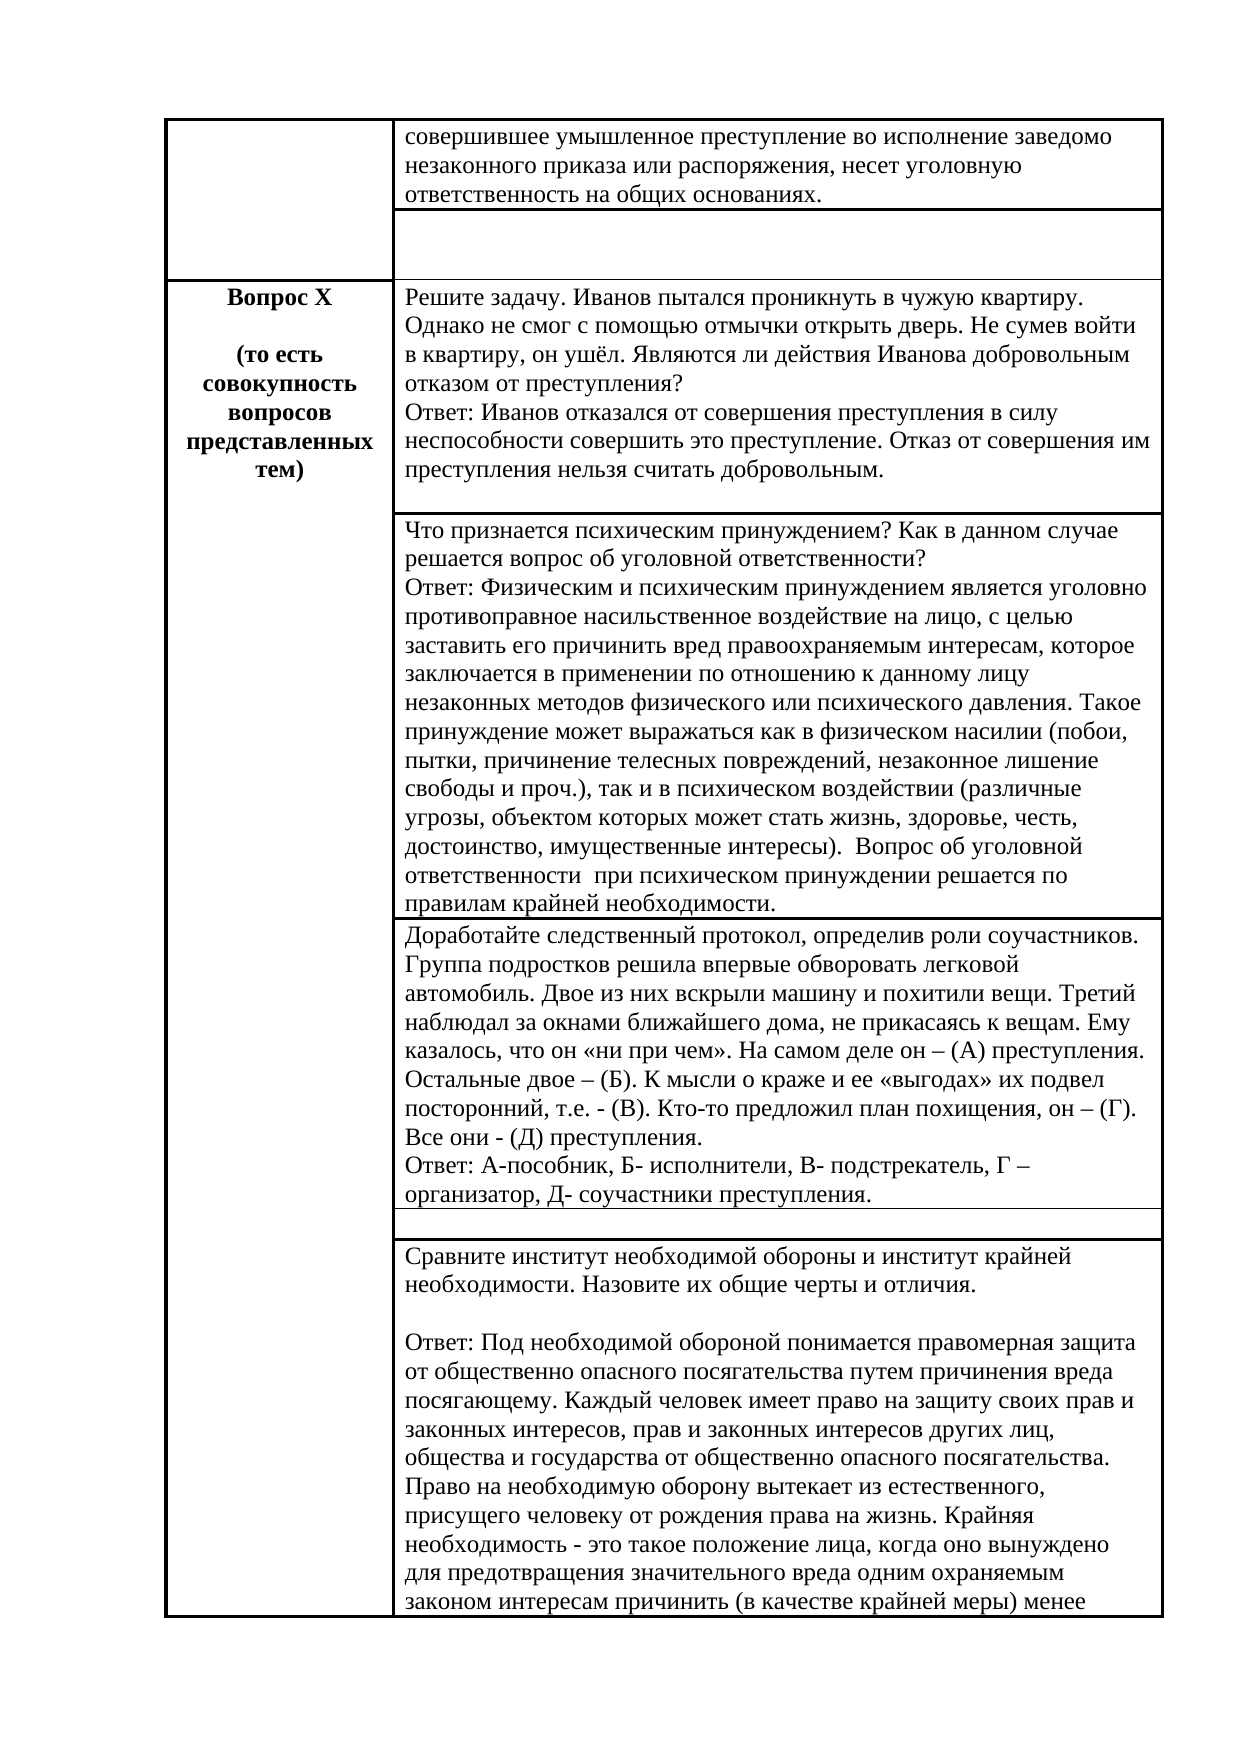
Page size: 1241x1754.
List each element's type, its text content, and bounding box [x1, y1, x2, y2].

table_cell Вопрос Х (то есть совокупность вопросов представленных тем) [168, 282, 392, 1615]
table_cell Доработайте следственный протокол, определив роли соучастников. Группа подростков решила впервые обворовать легковой автомобиль. Двое из них вскрыли машину и похитили вещи. Третий наблюдал за окнами ближайшего дома, не прикасаясь к вещам. Ему казалось, что он «ни при чем». На самом деле он – (А) преступления. Остальные двое – (Б). К мысли о краже и ее «выгодах» их подвел посторонний, т.е. - (В). Кто-то предложил план похищения, он – (Г). Все они - (Д) преступления. Ответ: А-пособник, Б- исполнители, В- подстрекатель, Г – организатор, Д- соучастники преступления. [395, 920, 1161, 1208]
table_cell Что признается психическим принуждением? Как в данном случае решается вопрос об уголовной ответственности? Ответ: Физическим и психическим принуждением является уголовно противоправное насильственное воздействие на лицо, с целью заставить его причинить вред правоохраняемым интересам, которое заключается в применении по отношению к данному лицу незаконных методов физического или психического давления. Такое принуждение может выражаться как в физическом насилии (побои, пытки, причинение телесных повреждений, незаконное лишение свободы и проч.), так и в психическом воздействии (различные угрозы, объектом которых может стать жизнь, здоровье, честь, достоинство, имущественные интересы). Вопрос об уголовной ответственности при психическом принуждении решается по правилам крайней необходимости. [395, 515, 1161, 917]
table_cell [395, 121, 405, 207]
table_cell [395, 1209, 1161, 1238]
table_cell [395, 211, 1161, 278]
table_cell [395, 1241, 1161, 1615]
table_cell Решите задачу. Иванов пытался проникнуть в чужую квартиру. Однако не смог с помощью отмычки открыть дверь. Не сумев войти в квартиру, он ушёл. Являются ли действия Иванова добровольным отказом от преступления? Ответ: Иванов отказался от совершения преступления в силу неспособности совершить это преступление. Отказ от совершения им преступления нельзя считать добровольным. [395, 280, 1161, 512]
